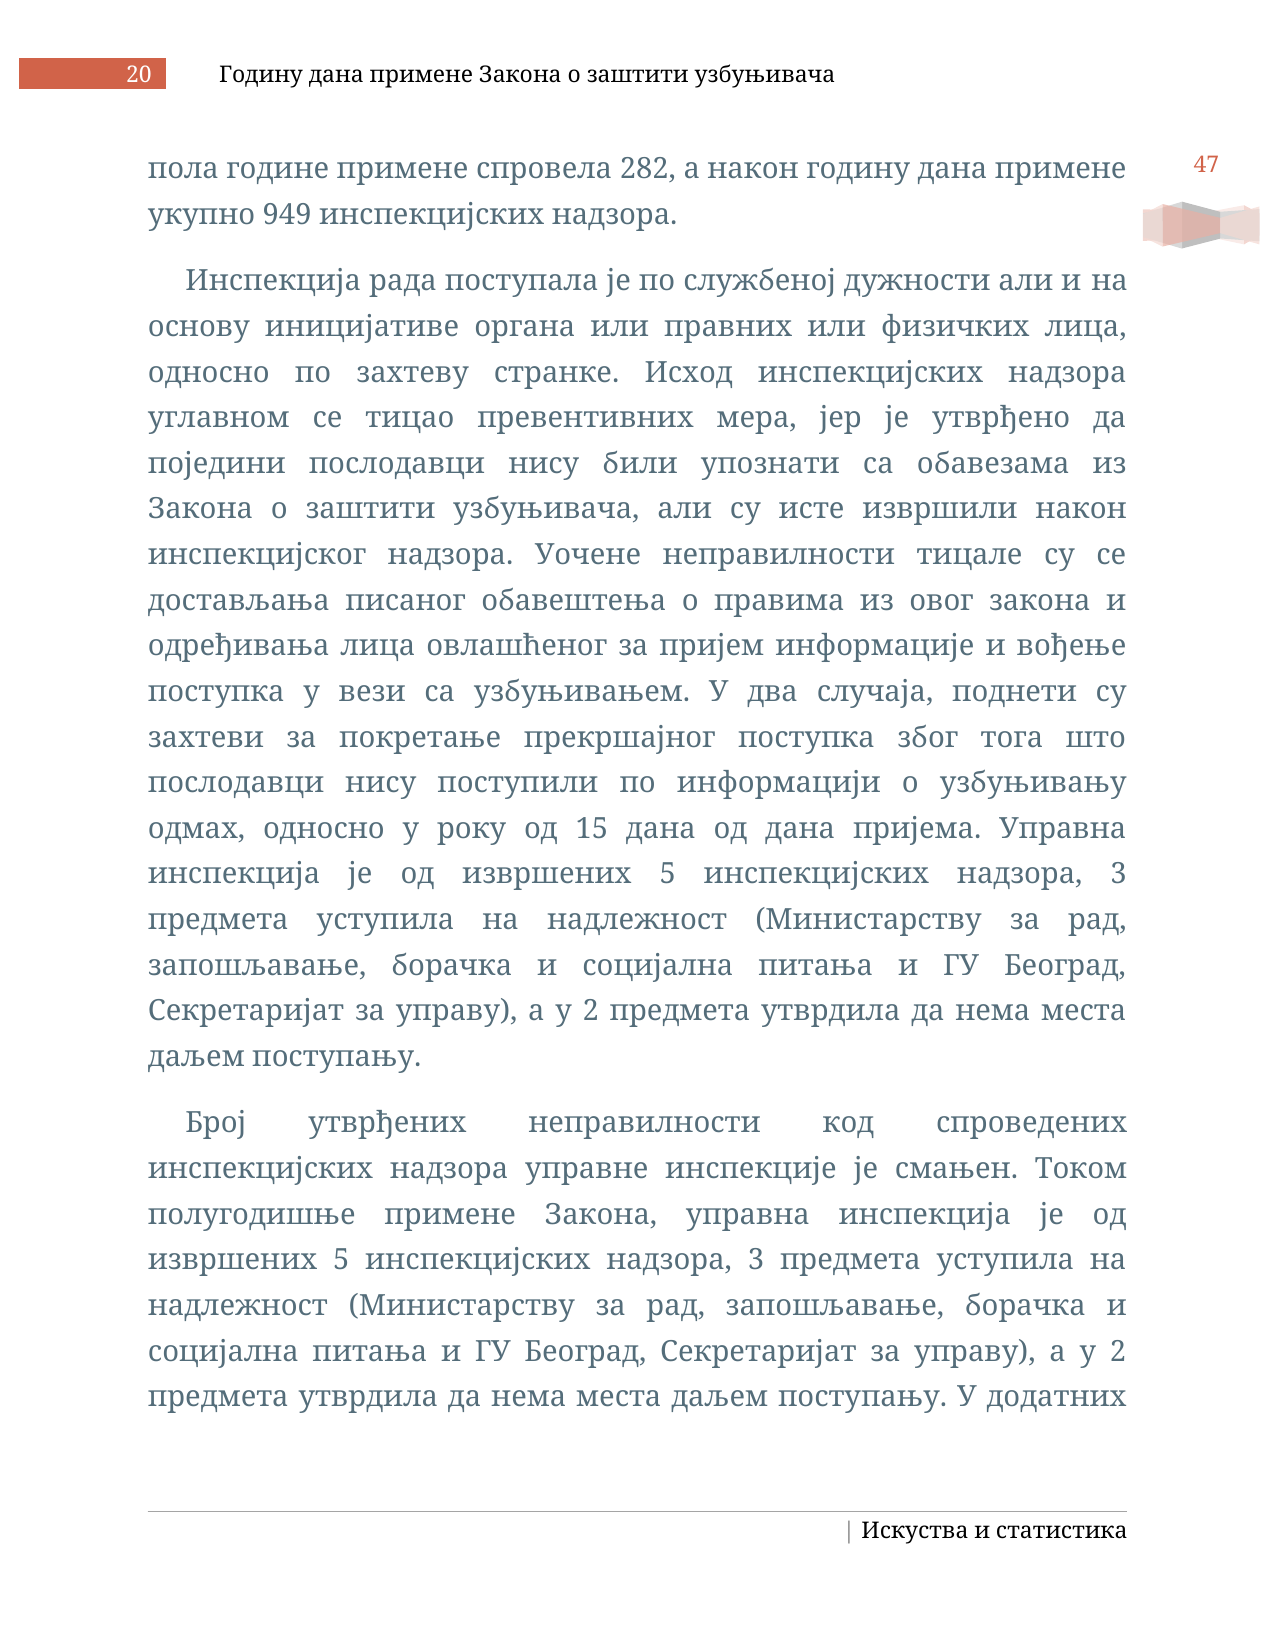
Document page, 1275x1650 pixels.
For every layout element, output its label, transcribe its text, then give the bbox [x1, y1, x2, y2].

text Инспекција рада поступала је по службеној дужности али и на основу иницијативе органа или правних или физичких лица, односно по захтеву странке. Исход инспекцијских надзора углавном се тицао превентивних мера, јер је утврђено да поједини послодавци нису били упознати са обавезама из Закона о заштити узбуњивача, али су исте извршили након инспекцијског надзора. Уочене неправилности тицале су се достављања писаног обавештења о правима из овог закона и одређивања лица овлашћеног за пријем информације и вођење поступка у вези са узбуњивањем. У два случаја, поднети су захтеви за покретање прекршајног поступка због тога што послодавци нису поступили по информацији о узбуњивању одмах, односно у року од 15 дана од дана пријема. Управна инспекција је од извршених 5 инспекцијских надзора, 3 предмета уступила на надлежност (Министарству за рад, запошљавање, борачка и социјална питања и ГУ Београд, Секретаријат за управу), а у 2 предмета утврдила да нема места даљем поступању. [148, 260, 1127, 1075]
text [148, 1102, 1127, 1415]
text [148, 148, 1127, 233]
